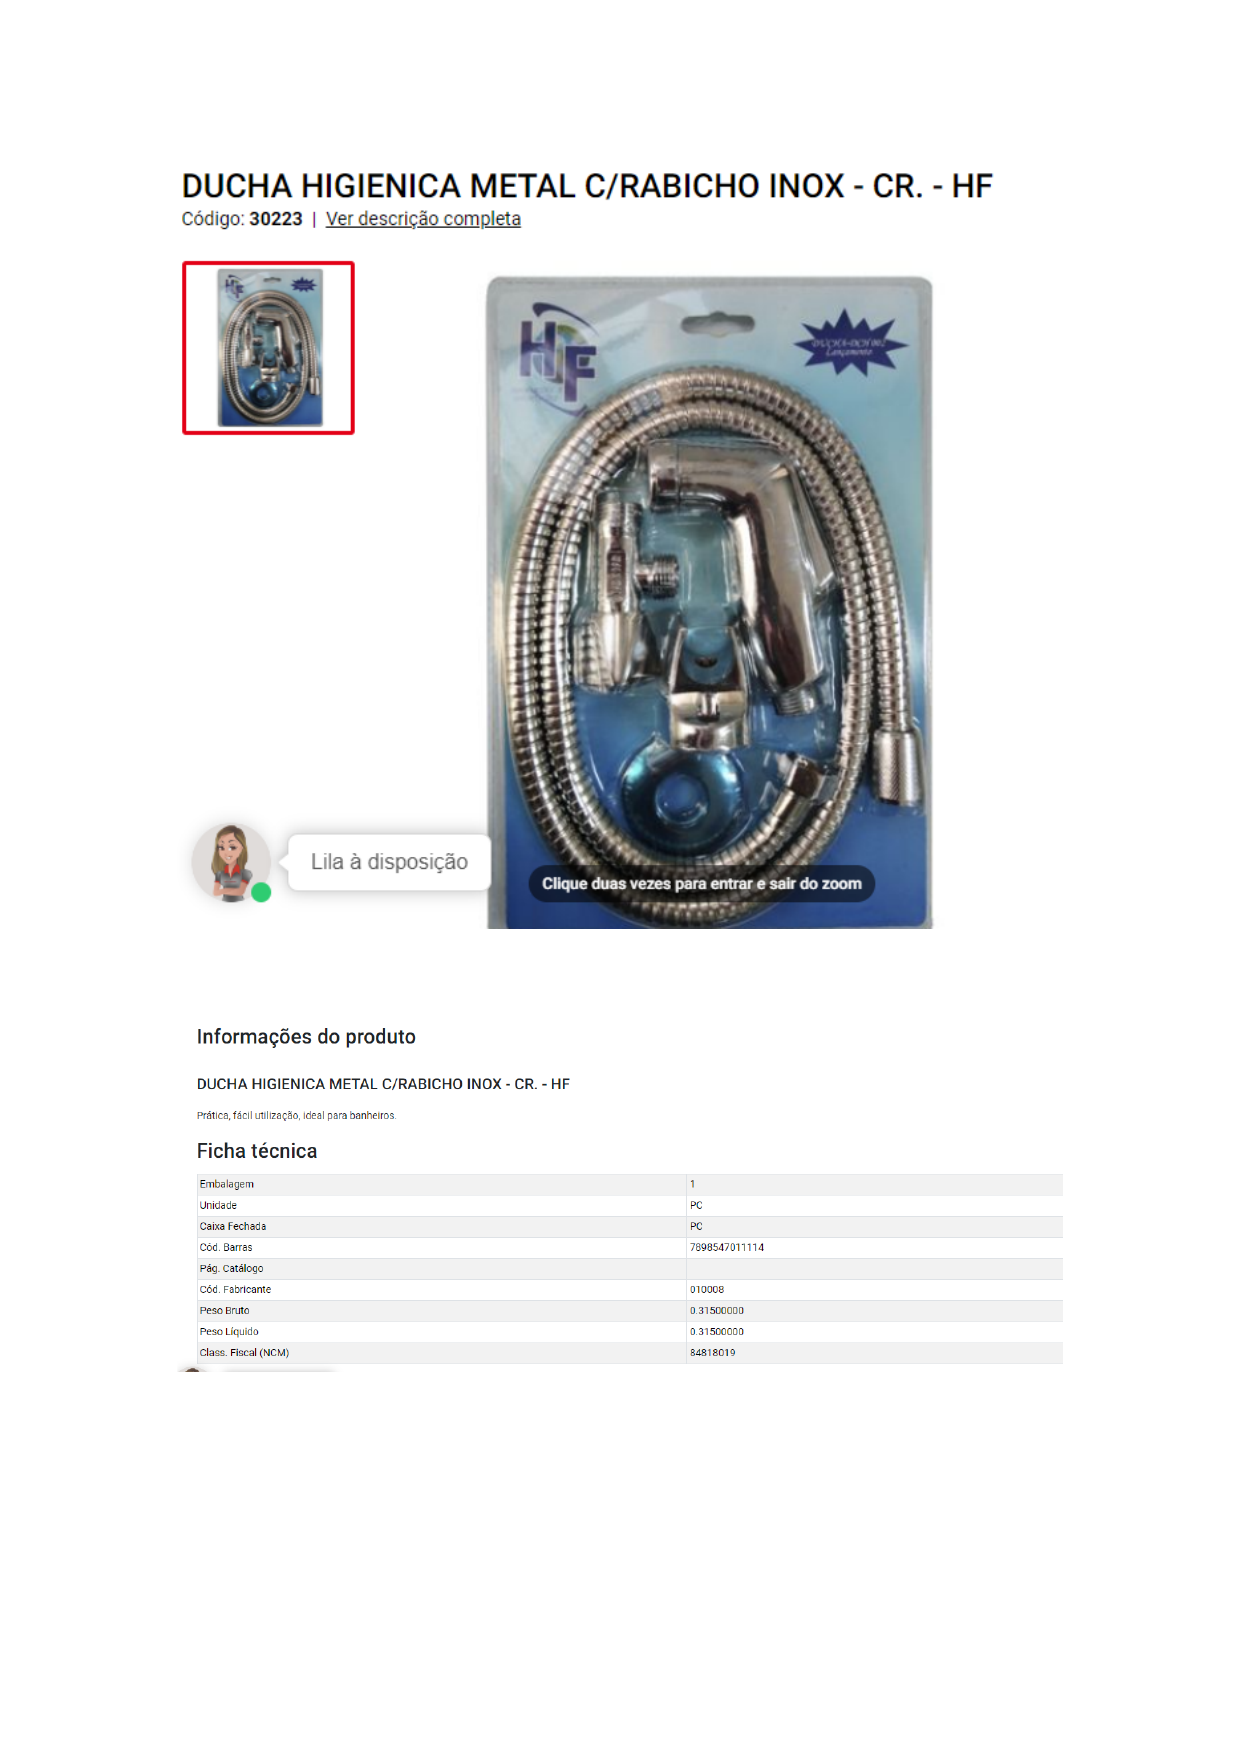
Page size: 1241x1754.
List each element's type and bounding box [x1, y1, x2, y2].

picture [177, 147, 1063, 929]
picture [177, 1006, 1063, 1372]
